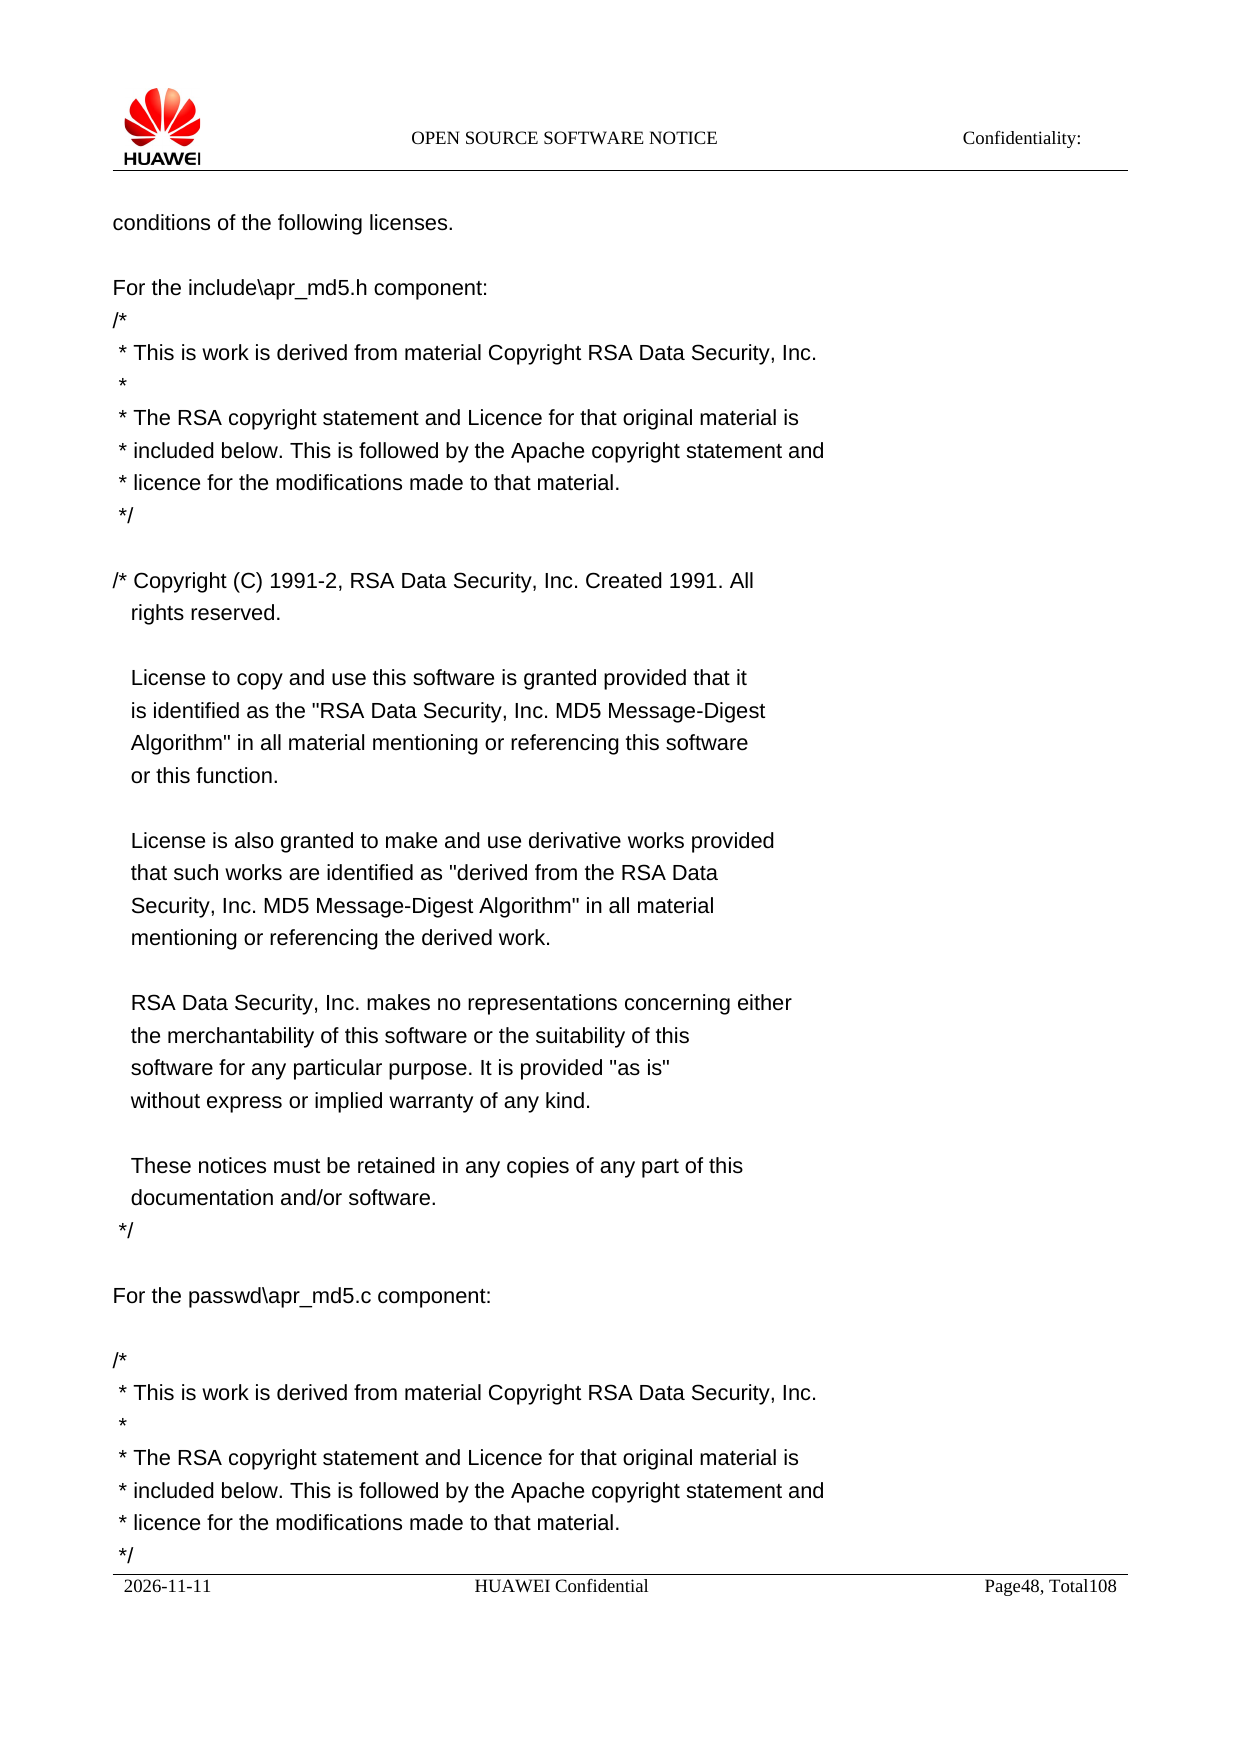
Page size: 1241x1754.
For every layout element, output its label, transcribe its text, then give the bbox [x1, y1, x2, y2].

picture [124, 88, 201, 165]
text rights reserved. [112, 596, 1128, 629]
text * licence for the modifications made to that material. [112, 466, 1128, 499]
text * [112, 1409, 1128, 1441]
text */ [112, 1539, 1128, 1571]
text mentioning or referencing the derived work. [112, 921, 1128, 954]
text /* [112, 304, 1128, 336]
text conditions of the following licenses. [112, 206, 1128, 239]
text documentation and/or software. [112, 1181, 1128, 1214]
text is identified as the "RSA Data Security, Inc. MD5 Message-Digest [112, 694, 1128, 726]
text * licence for the modifications made to that material. [112, 1506, 1128, 1539]
text * included below. This is followed by the Apache copyright statement and [112, 1474, 1128, 1506]
text * This is work is derived from material Copyright RSA Data Security, Inc. [112, 336, 1128, 369]
text software for any particular purpose. It is provided "as is" [112, 1051, 1128, 1084]
text /* Copyright (C) 1991-2, RSA Data Security, Inc. Created 1991. All [112, 564, 1128, 596]
text For the include\apr_md5.h component: [112, 271, 1128, 304]
text without express or implied warranty of any kind. [112, 1084, 1128, 1116]
text the merchantability of this software or the suitability of this [112, 1019, 1128, 1051]
text License to copy and use this software is granted provided that it [112, 661, 1128, 694]
text * This is work is derived from material Copyright RSA Data Security, Inc. [112, 1376, 1128, 1409]
text * The RSA copyright statement and Licence for that original material is [112, 1441, 1128, 1474]
text License is also granted to make and use derivative works provided [112, 824, 1128, 856]
text These notices must be retained in any copies of any part of this [112, 1149, 1128, 1181]
text * The RSA copyright statement and Licence for that original material is [112, 401, 1128, 434]
text /* [112, 1344, 1128, 1376]
text that such works are identified as "derived from the RSA Data [112, 856, 1128, 889]
text Algorithm" in all material mentioning or referencing this software [112, 726, 1128, 759]
text * included below. This is followed by the Apache copyright statement and [112, 434, 1128, 466]
text RSA Data Security, Inc. makes no representations concerning either [112, 986, 1128, 1019]
text */ [112, 1214, 1128, 1246]
text */ [112, 499, 1128, 531]
text For the passwd\apr_md5.c component: [112, 1279, 1128, 1311]
text Security, Inc. MD5 Message-Digest Algorithm" in all material [112, 889, 1128, 921]
text or this function. [112, 759, 1128, 791]
text * [112, 369, 1128, 401]
